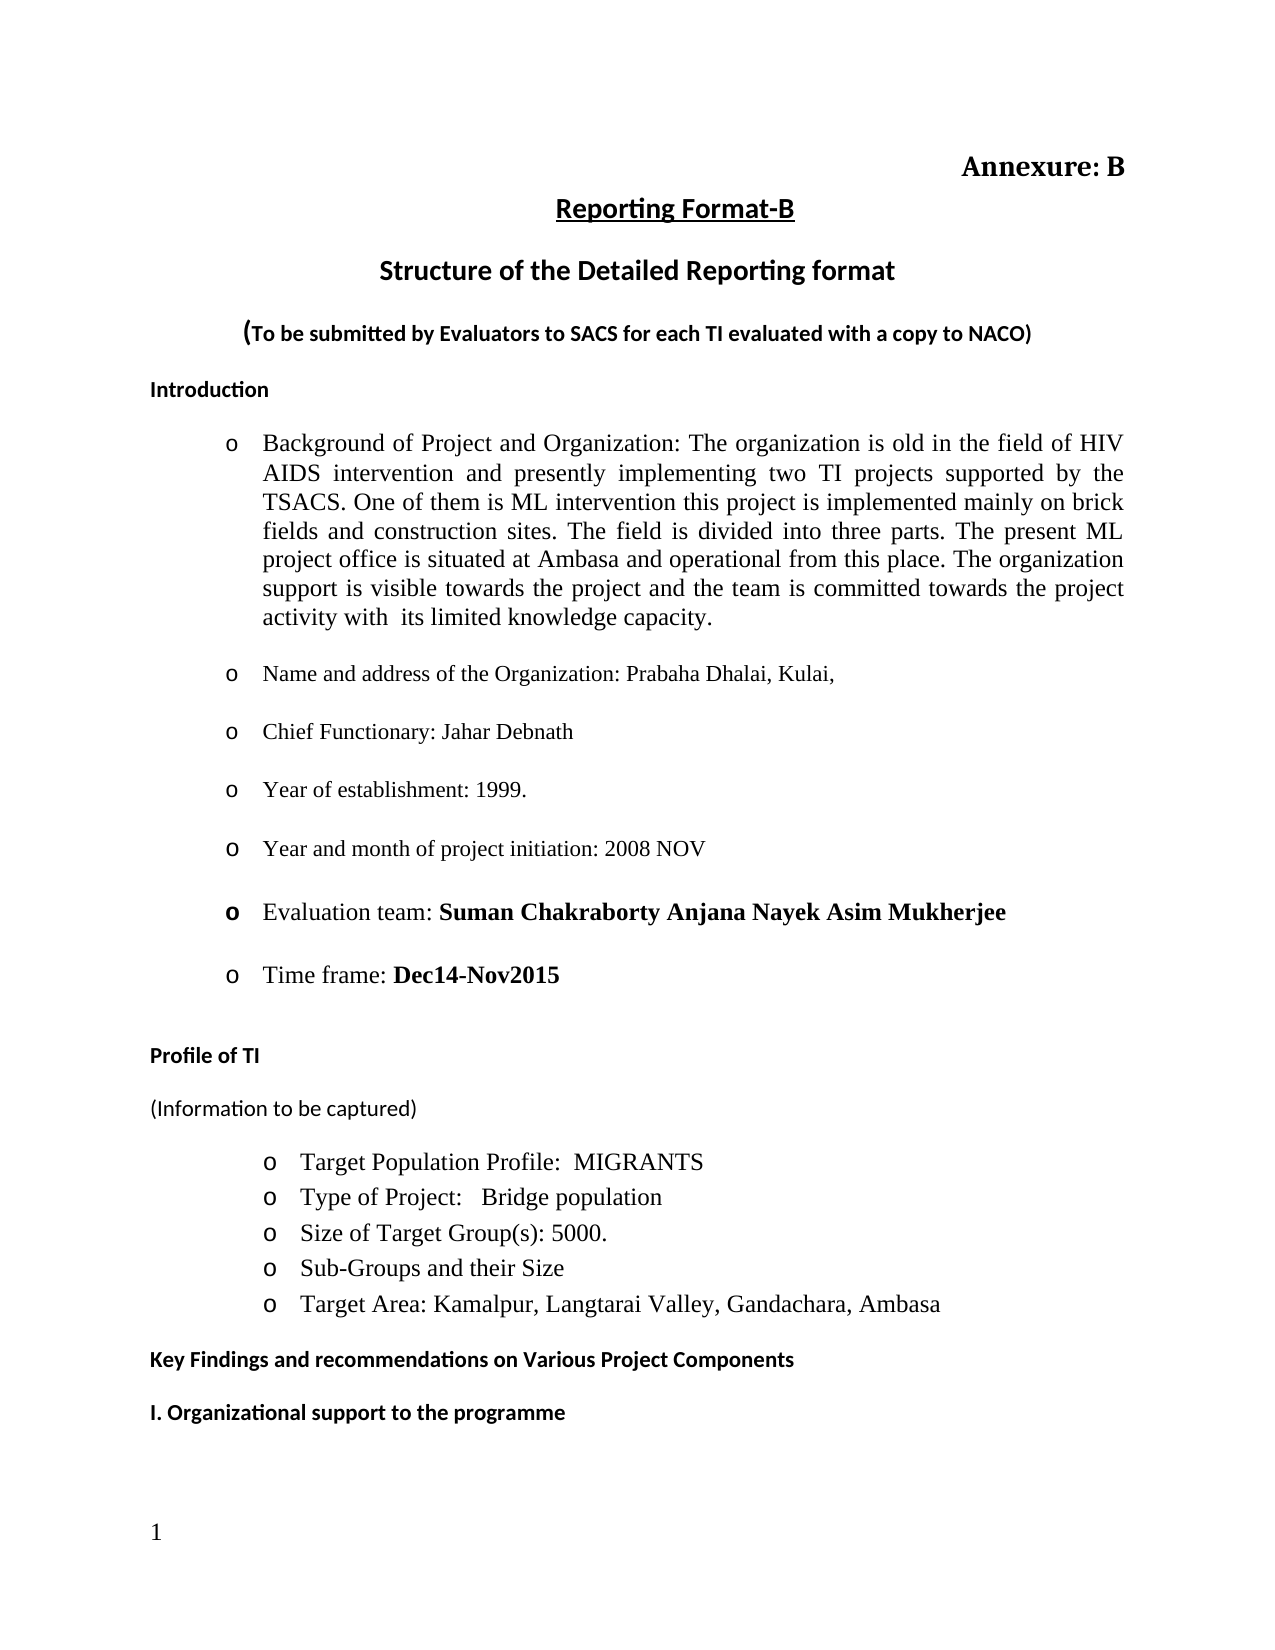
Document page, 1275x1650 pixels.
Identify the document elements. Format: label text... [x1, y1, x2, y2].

list Year of establishment: 1999. [225, 776, 1125, 805]
list Chief Functionary: Jahar Debnath [225, 718, 1125, 746]
text (To be submitted by Evaluators to SACS for each TI evaluated with a copy to NACO) [150, 313, 1125, 349]
list Year and month of project initiation: 2008 NOV [225, 835, 1125, 864]
text Reporting Format-B [225, 190, 1125, 225]
text I. Organizational support to the programme [150, 1398, 1125, 1426]
list Background of Project and Organization: The organization is old in the field of HIV AIDS intervention and presently implementing two TI projects supported by the TSACS. One of them is ML intervention this project is implemented mainly on brick fields and construction sites. The field is divided into three parts. The present ML project office is situated at Ambasa and operational from this place. The organization support is visible towards the project and the team is committed towards the project activity with its limited knowledge capacity. [225, 428, 1125, 631]
text (Information to be captured) [150, 1094, 1125, 1122]
list Type of Project: Bridge population [262, 1182, 1125, 1213]
list Time frame: Dec14-Nov2015 [225, 961, 1125, 991]
list Sub-Groups and their Size [262, 1253, 1125, 1284]
text Profile of TI [150, 1041, 1125, 1069]
list Size of Target Group(s): 5000. [262, 1218, 1125, 1249]
text Structure of the Detailed Reporting format [150, 252, 1125, 287]
list Target Area: Kamalpur, Langtarai Valley, Gandachara, Ambasa [262, 1289, 1125, 1319]
list Target Population Profile: MIGRANTS [262, 1147, 1125, 1178]
text Key Findings and recommendations on Various Project Components [150, 1345, 1125, 1373]
subtitle Annexure: B [150, 150, 1125, 183]
list Name and address of the Organization: Prabaha Dhalai, Kulai, [225, 659, 1125, 688]
text Introduction [150, 375, 1125, 403]
list Evaluation team: Suman Chakraborty Anjana Nayek Asim Mukherjee [225, 897, 1125, 928]
